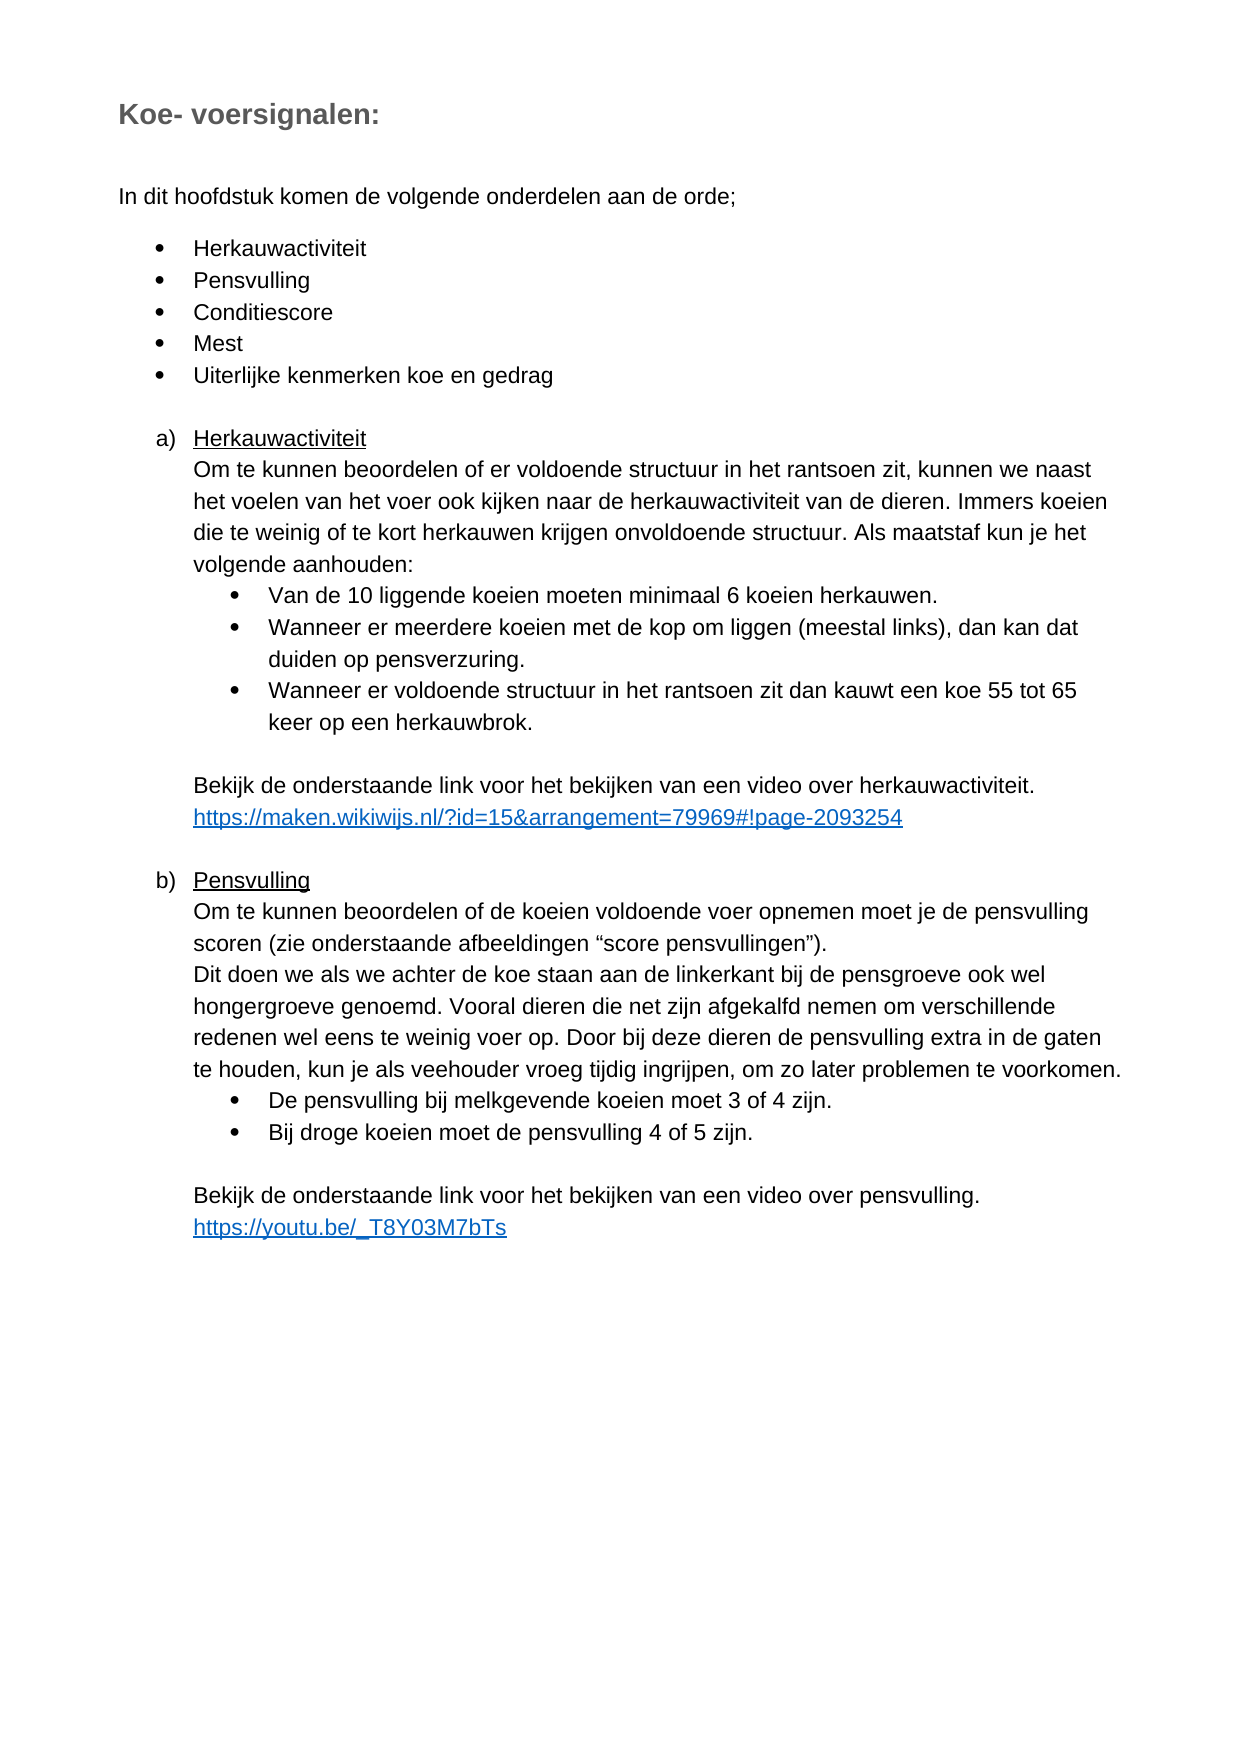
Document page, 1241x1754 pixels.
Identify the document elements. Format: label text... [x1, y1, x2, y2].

text https://maken.wikiwijs.nl/?id=15&arrangement=79969#!page-2093254 [193, 803, 1122, 830]
list Herkauwactiviteit [156, 425, 1122, 451]
list Wanneer er meerdere koeien met de kop om liggen (meestal links), dan kan dat duiden op pensverzuring. [231, 614, 1122, 672]
list Bij droge koeien moet de pensvulling 4 of 5 zijn. [231, 1119, 1122, 1145]
list Mest [156, 330, 1122, 356]
list Uiterlijke kenmerken koe en gedrag [156, 362, 1122, 388]
list Conditiescore [156, 298, 1122, 325]
text Koe- voersignalen: [118, 97, 1122, 131]
text Bekijk de onderstaande link voor het bekijken van een video over pensvulling. [193, 1182, 1122, 1208]
list Herkauwactiviteit [156, 235, 1122, 262]
text https://youtu.be/_T8Y03M7bTs [193, 1214, 1122, 1240]
text Om te kunnen beoordelen of de koeien voldoende voer opnemen moet je de pensvulling scoren (zie onderstaande afbeeldingen “score pensvullingen”). Dit doen we als we achter de koe staan aan de linkerkant bij de pensgroeve ook wel hongergroeve genoemd. Vooral dieren die net zijn afgekalfd nemen om verschillende redenen wel eens te weinig voer op. Door bij deze dieren de pensvulling extra in de gaten te houden, kun je als veehouder vroeg tijdig ingrijpen, om zo later problemen te voorkomen. [193, 898, 1122, 1082]
list Wanneer er voldoende structuur in het rantsoen zit dan kauwt een koe 55 tot 65 keer op een herkauwbrok. [231, 677, 1122, 735]
list De pensvulling bij melkgevende koeien moet 3 of 4 zijn. [231, 1087, 1122, 1114]
text Bekijk de onderstaande link voor het bekijken van een video over herkauwactiviteit. [193, 772, 1122, 798]
list Pensvulling [156, 867, 1122, 893]
list Van de 10 liggende koeien moeten minimaal 6 koeien herkauwen. [231, 582, 1122, 609]
list Pensvulling [156, 267, 1122, 293]
text Om te kunnen beoordelen of er voldoende structuur in het rantsoen zit, kunnen we naast het voelen van het voer ook kijken naar de herkauwactiviteit van de dieren. Immers koeien die te weinig of te kort herkauwen krijgen onvoldoende structuur. Als maatstaf kun je het volgende aanhouden: [193, 456, 1122, 577]
text In dit hoofdstuk komen de volgende onderdelen aan de orde; [118, 183, 1122, 209]
